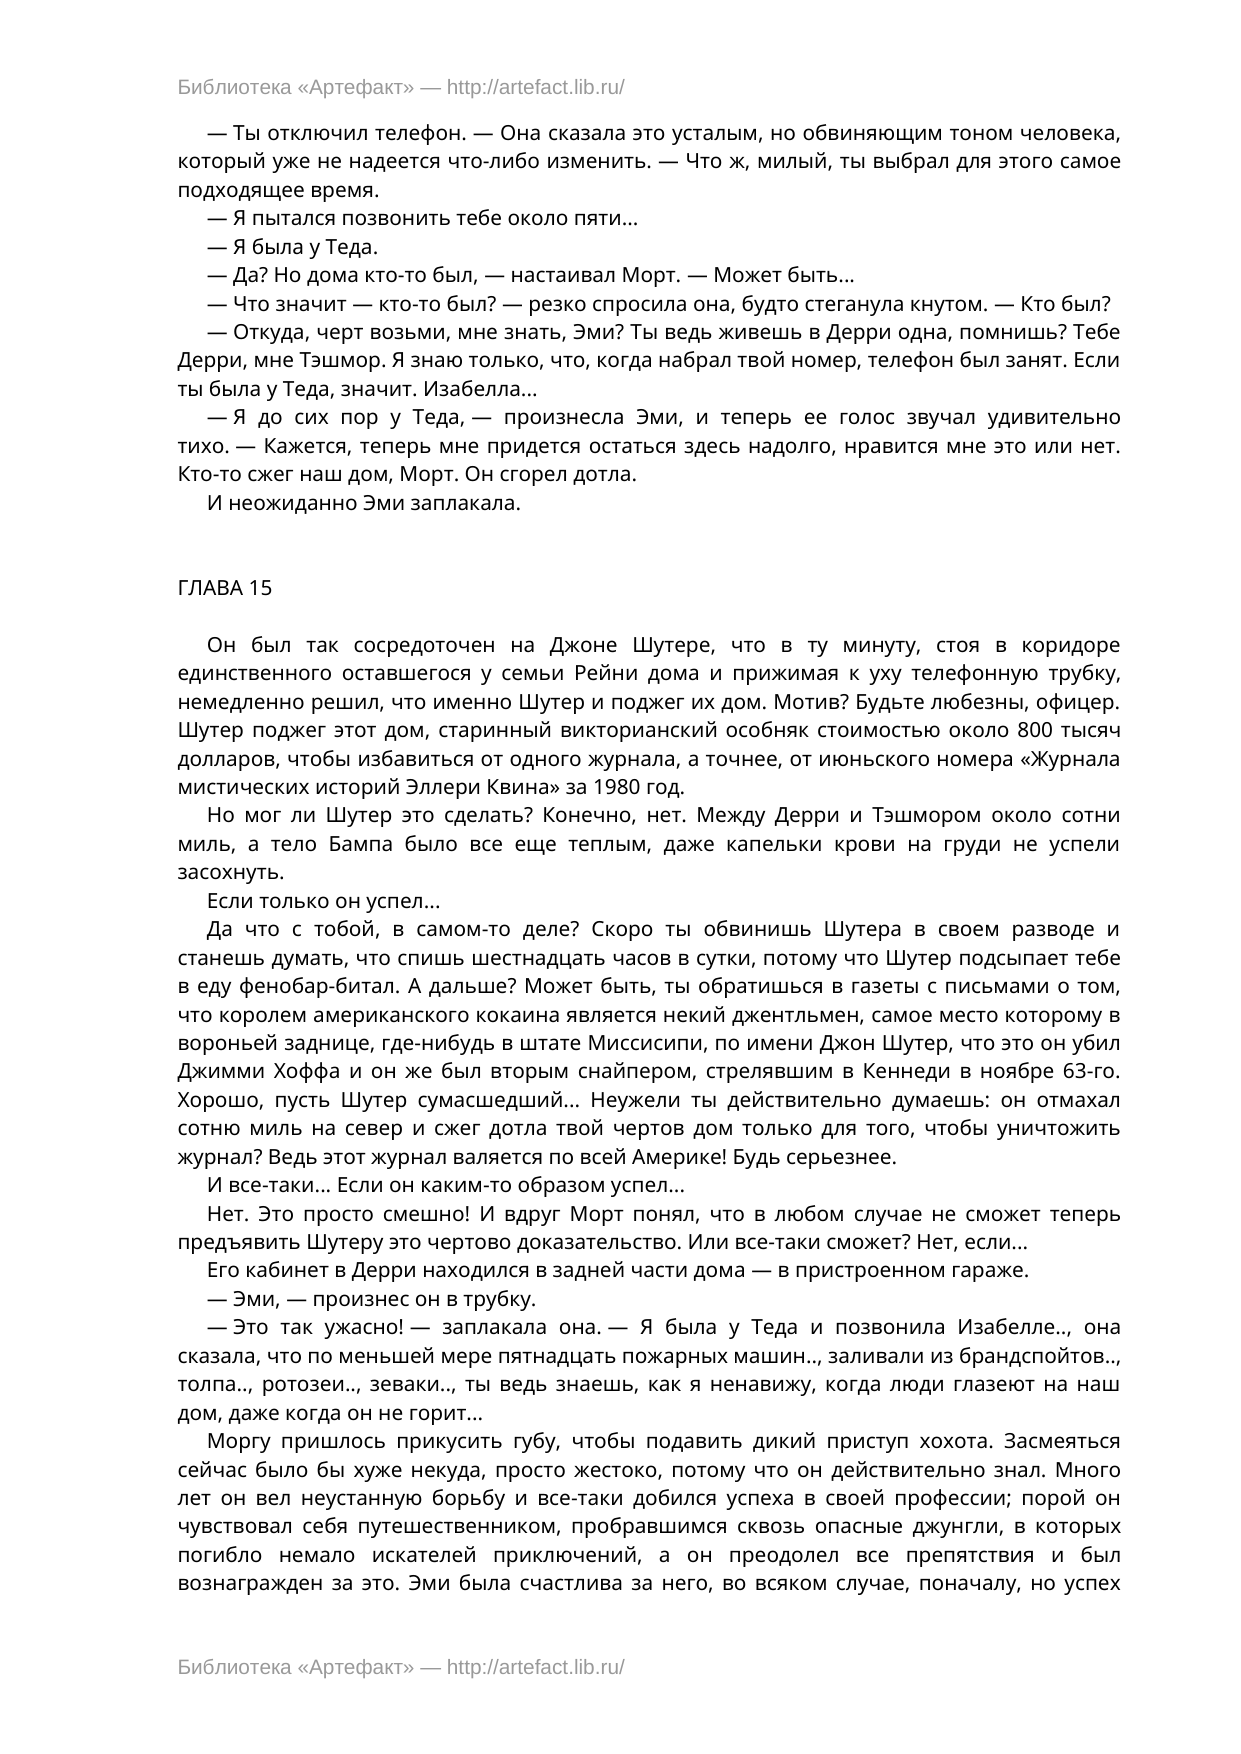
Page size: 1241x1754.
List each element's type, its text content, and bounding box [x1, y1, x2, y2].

text — Эми, — произнес он в трубку. [177, 1284, 1122, 1312]
text — Я была у Теда. [177, 232, 1122, 260]
text ГЛАВА 15 [177, 573, 1122, 602]
text — Я до сих пор у Теда, — произнесла Эми, и теперь ее голос звучал удивительно тихо. — Кажется, теперь мне придется остаться здесь надолго, нравится мне это или нет. Кто-то сжег наш дом, Морт. Он сгорел дотла. [177, 402, 1122, 488]
text И все-таки... Если он каким-то образом успел... [177, 1170, 1122, 1199]
text — Да? Но дома кто-то был, — настаивал Морт. — Может быть... [177, 260, 1122, 289]
text Но мог ли Шутер это сделать? Конечно, нет. Между Дерри и Тэшмором около сотни миль, а тело Бампа было все еще теплым, даже капельки крови на груди не успели засохнуть. [177, 801, 1122, 886]
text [177, 1426, 1122, 1597]
text — Что значит — кто-то был? — резко спросила она, будто стеганула кнутом. — Кто был? [177, 289, 1122, 317]
text И неожиданно Эми заплакала. [177, 488, 1122, 516]
text — Я пытался позвонить тебе около пяти... [177, 203, 1122, 232]
text Нет. Это просто смешно! И вдруг Морт понял, что в любом случае не сможет теперь предъявить Шутеру это чертово доказательство. Или все-таки сможет? Нет, если... [177, 1199, 1122, 1256]
text — Ты отключил телефон. — Она сказала это усталым, но обвиняющим тоном человека, который уже не надеется что-либо изменить. — Что ж, милый, ты выбрал для этого самое подходящее время. [177, 118, 1122, 203]
text Да что с тобой, в самом-то деле? Скоро ты обвинишь Шутера в своем разводе и станешь думать, что спишь шестнадцать часов в сутки, потому что Шутер подсыпает тебе в еду фенобар-битал. А дальше? Может быть, ты обратишься в газеты с письмами о том, что королем американского кокаина является некий джентльмен, самое место которому в вороньей заднице, где-нибудь в штате Миссисипи, по имени Джон Шутер, что это он убил Джимми Хоффа и он же был вторым снайпером, стрелявшим в Кеннеди в ноябре 63-го. Хорошо, пусть Шутер сумасшедший... Неужели ты действительно думаешь: он отмахал сотню миль на север и сжег дотла твой чертов дом только для того, чтобы уничтожить журнал? Ведь этот журнал валяется по всей Америке! Будь серьезнее. [177, 914, 1122, 1170]
text — Это так ужасно! — заплакала она. — Я была у Теда и позвонила Изабелле.., она сказала, что по меньшей мере пятнадцать пожарных машин.., заливали из брандспойтов.., толпа.., ротозеи.., зеваки.., ты ведь знаешь, как я ненавижу, когда люди глазеют на наш дом, даже когда он не горит... [177, 1312, 1122, 1426]
text Если только он успел... [177, 886, 1122, 914]
text Его кабинет в Дерри находился в задней части дома — в пристроенном гараже. [177, 1256, 1122, 1284]
text Он был так сосредоточен на Джоне Шутере, что в ту минуту, стоя в коридоре единственного оставшегося у семьи Рейни дома и прижимая к уху телефонную трубку, немедленно решил, что именно Шутер и поджег их дом. Мотив? Будьте любезны, офицер. Шутер поджег этот дом, старинный викторианский особняк стоимостью около 800 тысяч долларов, чтобы избавиться от одного журнала, а точнее, от июньского номера «Журнала мистических историй Эллери Квина» за 1980 год. [177, 630, 1122, 801]
text — Откуда, черт возьми, мне знать, Эми? Ты ведь живешь в Дерри одна, помнишь? Тебе Дерри, мне Тэшмор. Я знаю только, что, когда набрал твой номер, телефон был занят. Если ты была у Теда, значит. Изабелла... [177, 317, 1122, 402]
